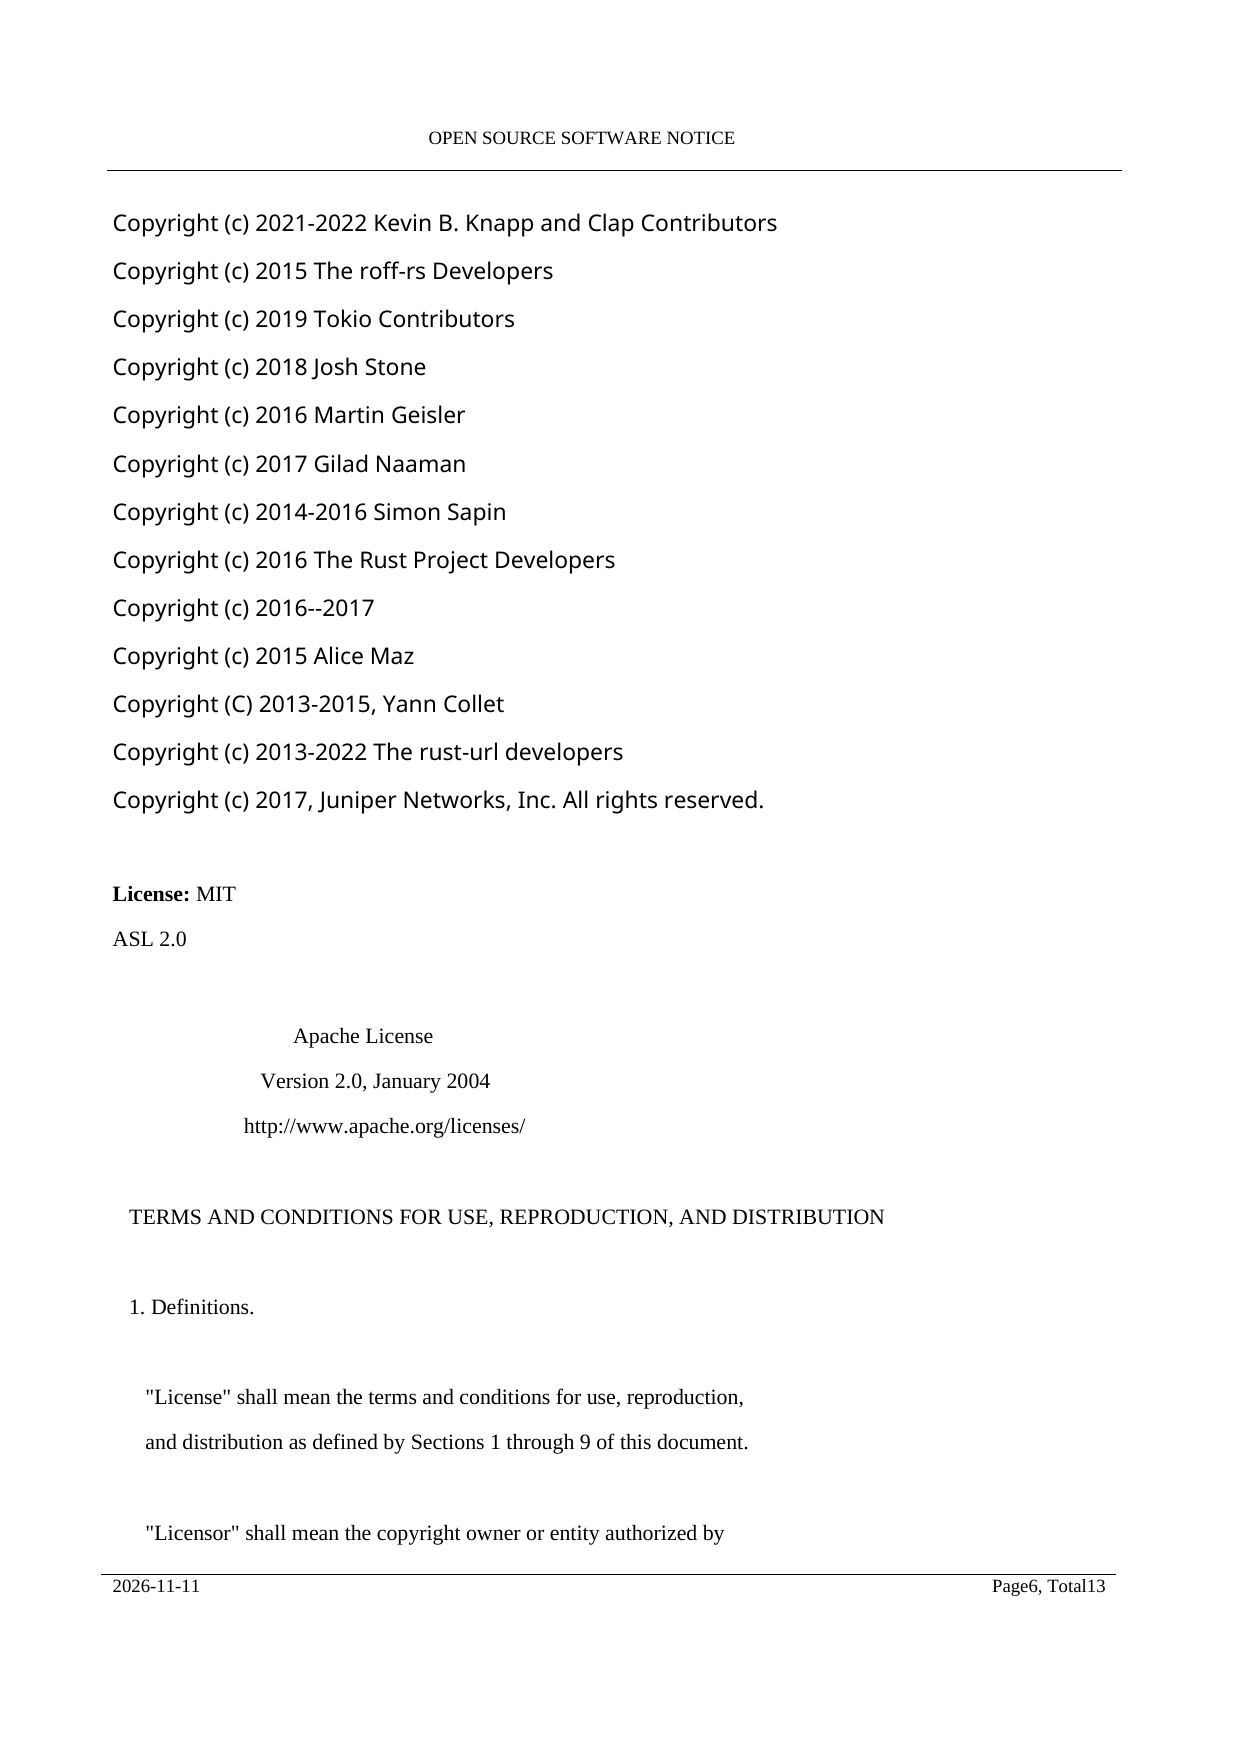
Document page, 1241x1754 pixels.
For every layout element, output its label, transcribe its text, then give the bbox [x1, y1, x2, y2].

text "License" shall mean the terms and conditions for use, reproduction, [112, 1381, 1128, 1413]
text Copyright (c) 2019 Tokio Contributors [112, 303, 1128, 335]
text Copyright (C) 2013-2015, Yann Collet [112, 688, 1128, 720]
text Copyright (c) 2017, Juniper Networks, Inc. All rights reserved. [112, 784, 1128, 816]
text "Licensor" shall mean the copyright owner or entity authorized by [112, 1516, 1128, 1548]
text ASL 2.0 [112, 922, 1128, 1003]
text Copyright (c) 2021-2022 Kevin B. Knapp and Clap Contributors [112, 206, 1128, 239]
text Apache License [112, 1020, 1128, 1052]
text Version 2.0, January 2004 [112, 1065, 1128, 1097]
text Copyright (c) 2015 Alice Maz [112, 639, 1128, 672]
text Copyright (c) 2016--2017 [112, 591, 1128, 624]
text TERMS AND CONDITIONS FOR USE, REPRODUCTION, AND DISTRIBUTION [112, 1200, 1128, 1233]
text Copyright (c) 2016 The Rust Project Developers [112, 543, 1128, 576]
text Copyright (c) 2015 The roff-rs Developers [112, 254, 1128, 287]
text Copyright (c) 2013-2022 The rust-url developers [112, 736, 1128, 768]
text Copyright (c) 2016 Martin Geisler [112, 399, 1128, 431]
text http://www.apache.org/licenses/ [112, 1110, 1128, 1142]
text Copyright (c) 2018 Josh Stone [112, 351, 1128, 383]
text and distribution as defined by Sections 1 through 9 of this document. [112, 1426, 1128, 1458]
text 1. Definitions. [112, 1290, 1128, 1323]
text Copyright (c) 2014-2016 Simon Sapin [112, 495, 1128, 528]
text License: MIT [112, 877, 1128, 909]
text Copyright (c) 2017 Gilad Naaman [112, 447, 1128, 479]
